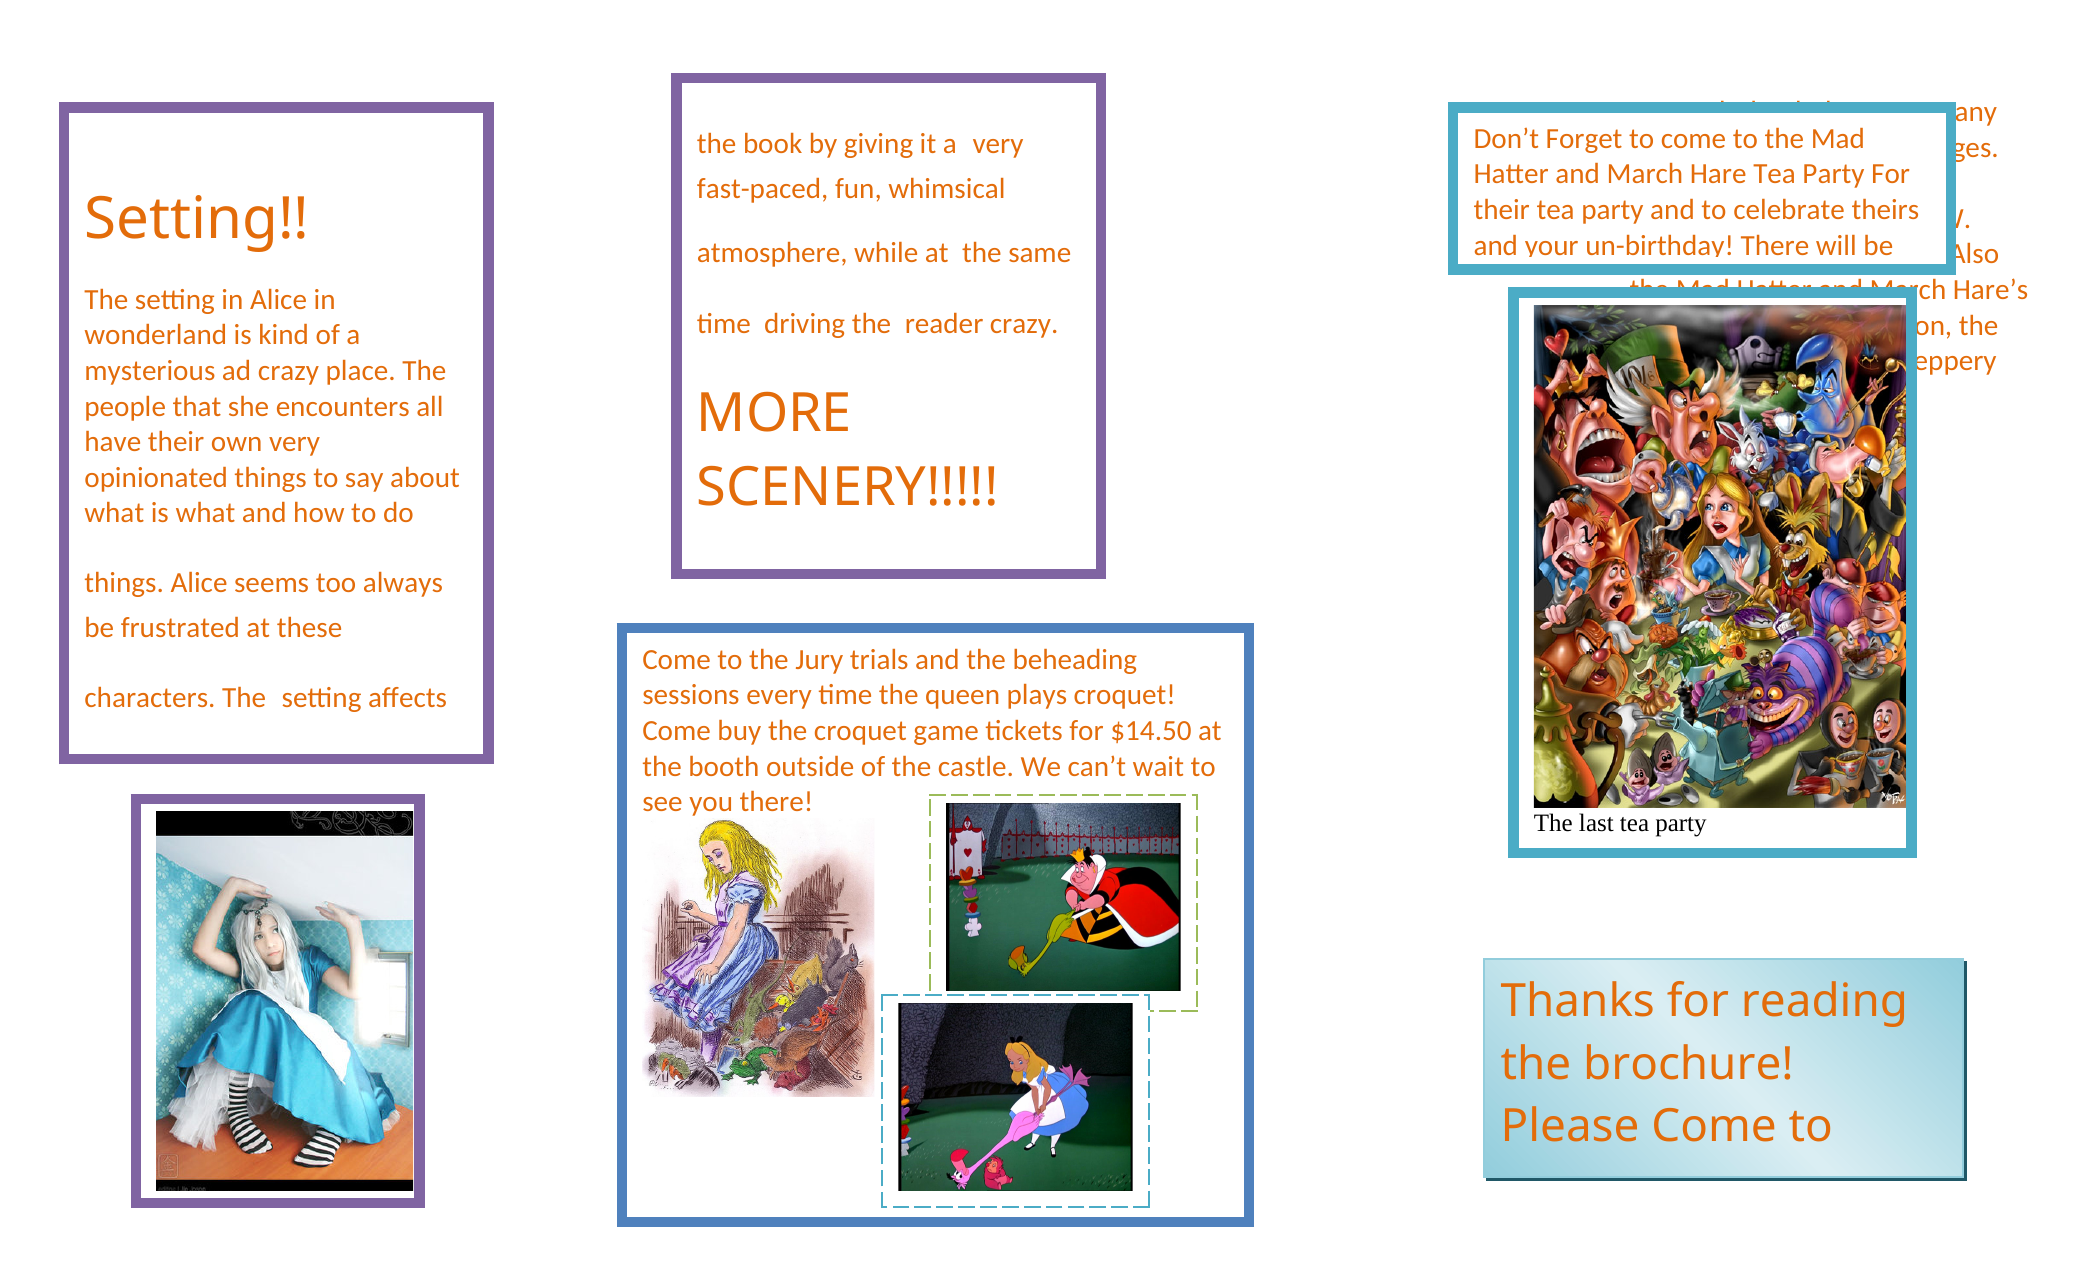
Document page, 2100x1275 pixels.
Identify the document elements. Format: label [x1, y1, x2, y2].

picture [156, 811, 414, 1191]
picture [946, 803, 1181, 991]
picture [1533, 305, 1906, 808]
picture [642, 818, 875, 1097]
picture [898, 1003, 1133, 1191]
